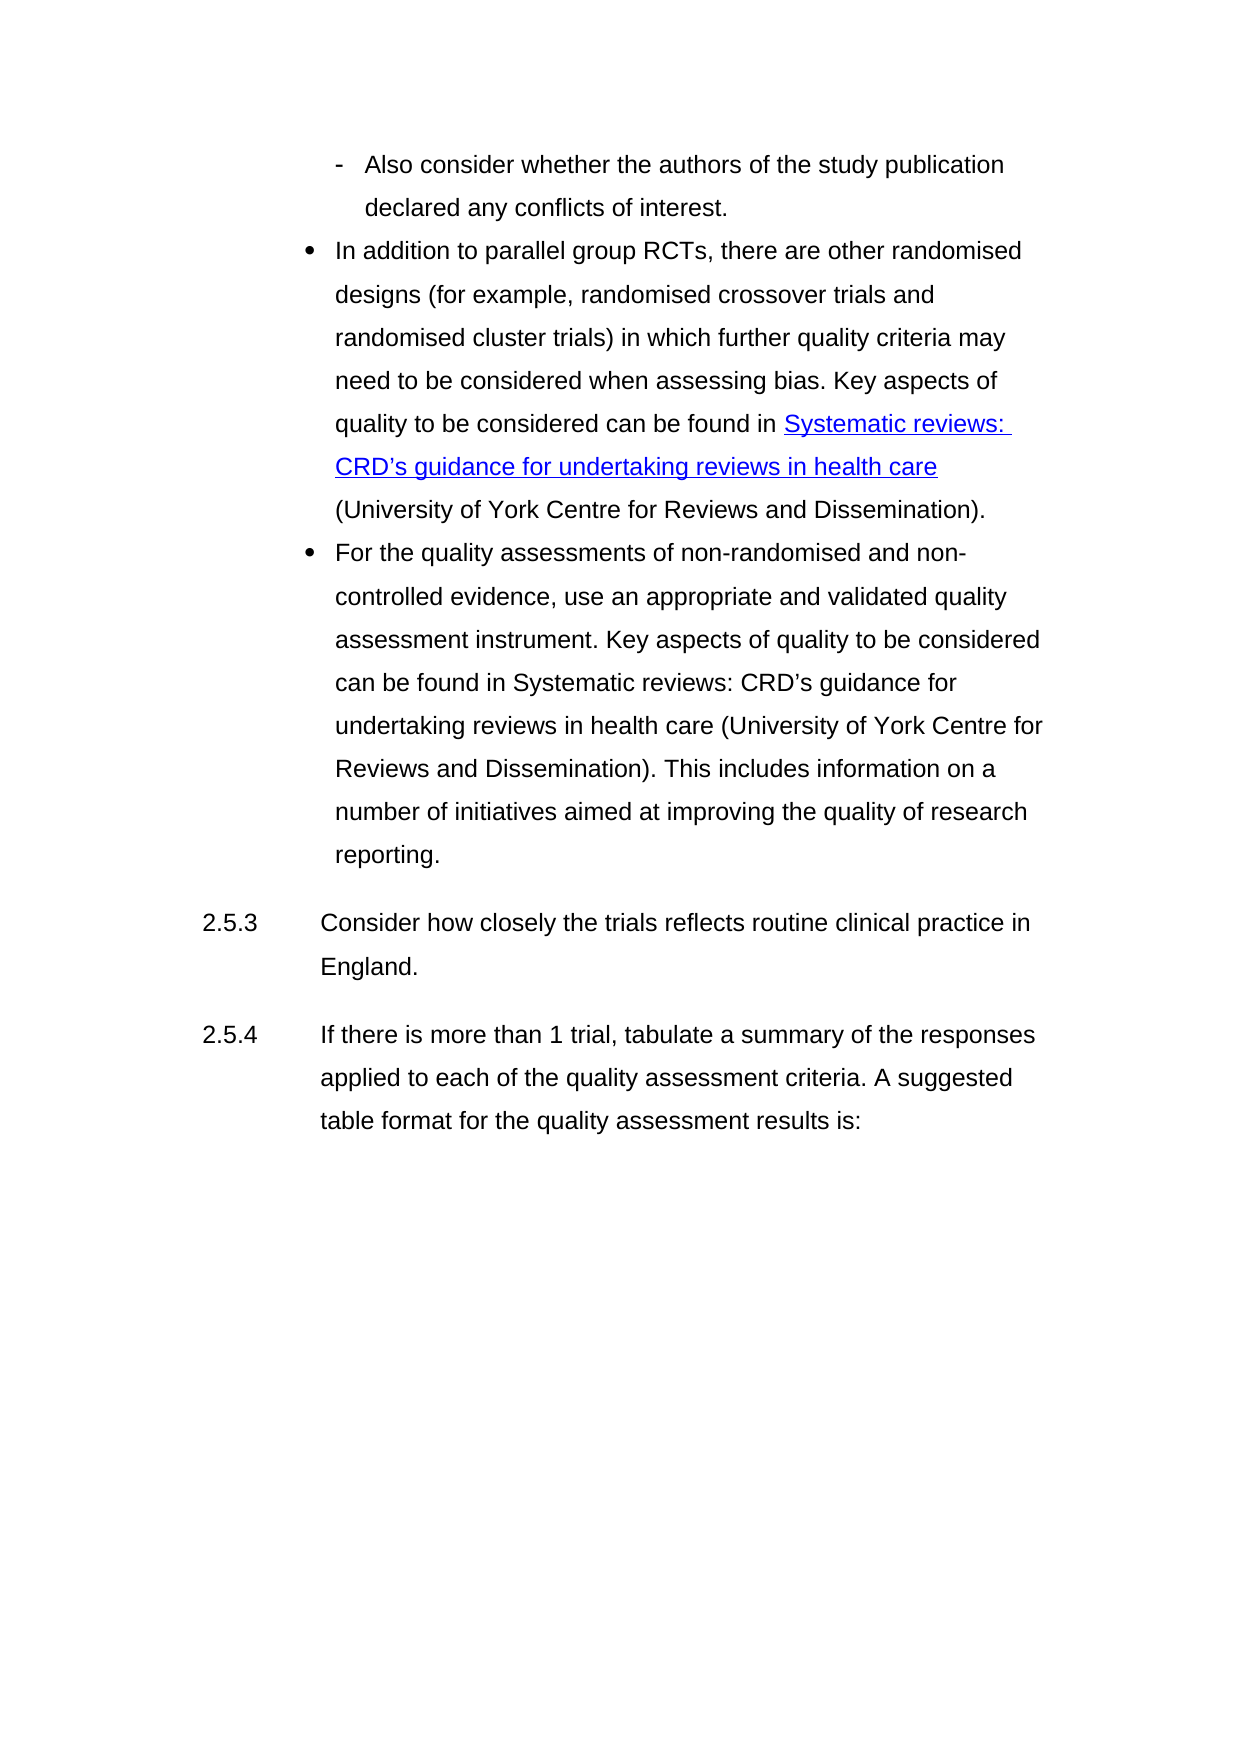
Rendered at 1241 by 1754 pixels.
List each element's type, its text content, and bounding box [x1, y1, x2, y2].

text Consider how closely the trials reflects routine clinical practice in England. [202, 908, 1053, 980]
text In addition to parallel group RCTs, there are other randomised designs (for example, randomised crossover trials and randomised cluster trials) in which further quality criteria may need to be considered when assessing bias. Key aspects of quality to be considered can be found in Systematic reviews: CRD’s guidance for undertaking reviews in health care (University of York Centre for Reviews and Dissemination). [305, 236, 1053, 524]
text Also consider whether the authors of the study publication declared any conflicts of interest. [335, 150, 1053, 222]
text For the quality assessments of non-randomised and non-controlled evidence, use an appropriate and validated quality assessment instrument. Key aspects of quality to be considered can be found in Systematic reviews: CRD’s guidance for undertaking reviews in health care (University of York Centre for Reviews and Dissemination). This includes information on a number of initiatives aimed at improving the quality of research reporting. [305, 538, 1053, 869]
text If there is more than 1 trial, tabulate a summary of the responses applied to each of the quality assessment criteria. A suggested table format for the quality assessment results is: [202, 1020, 1053, 1135]
